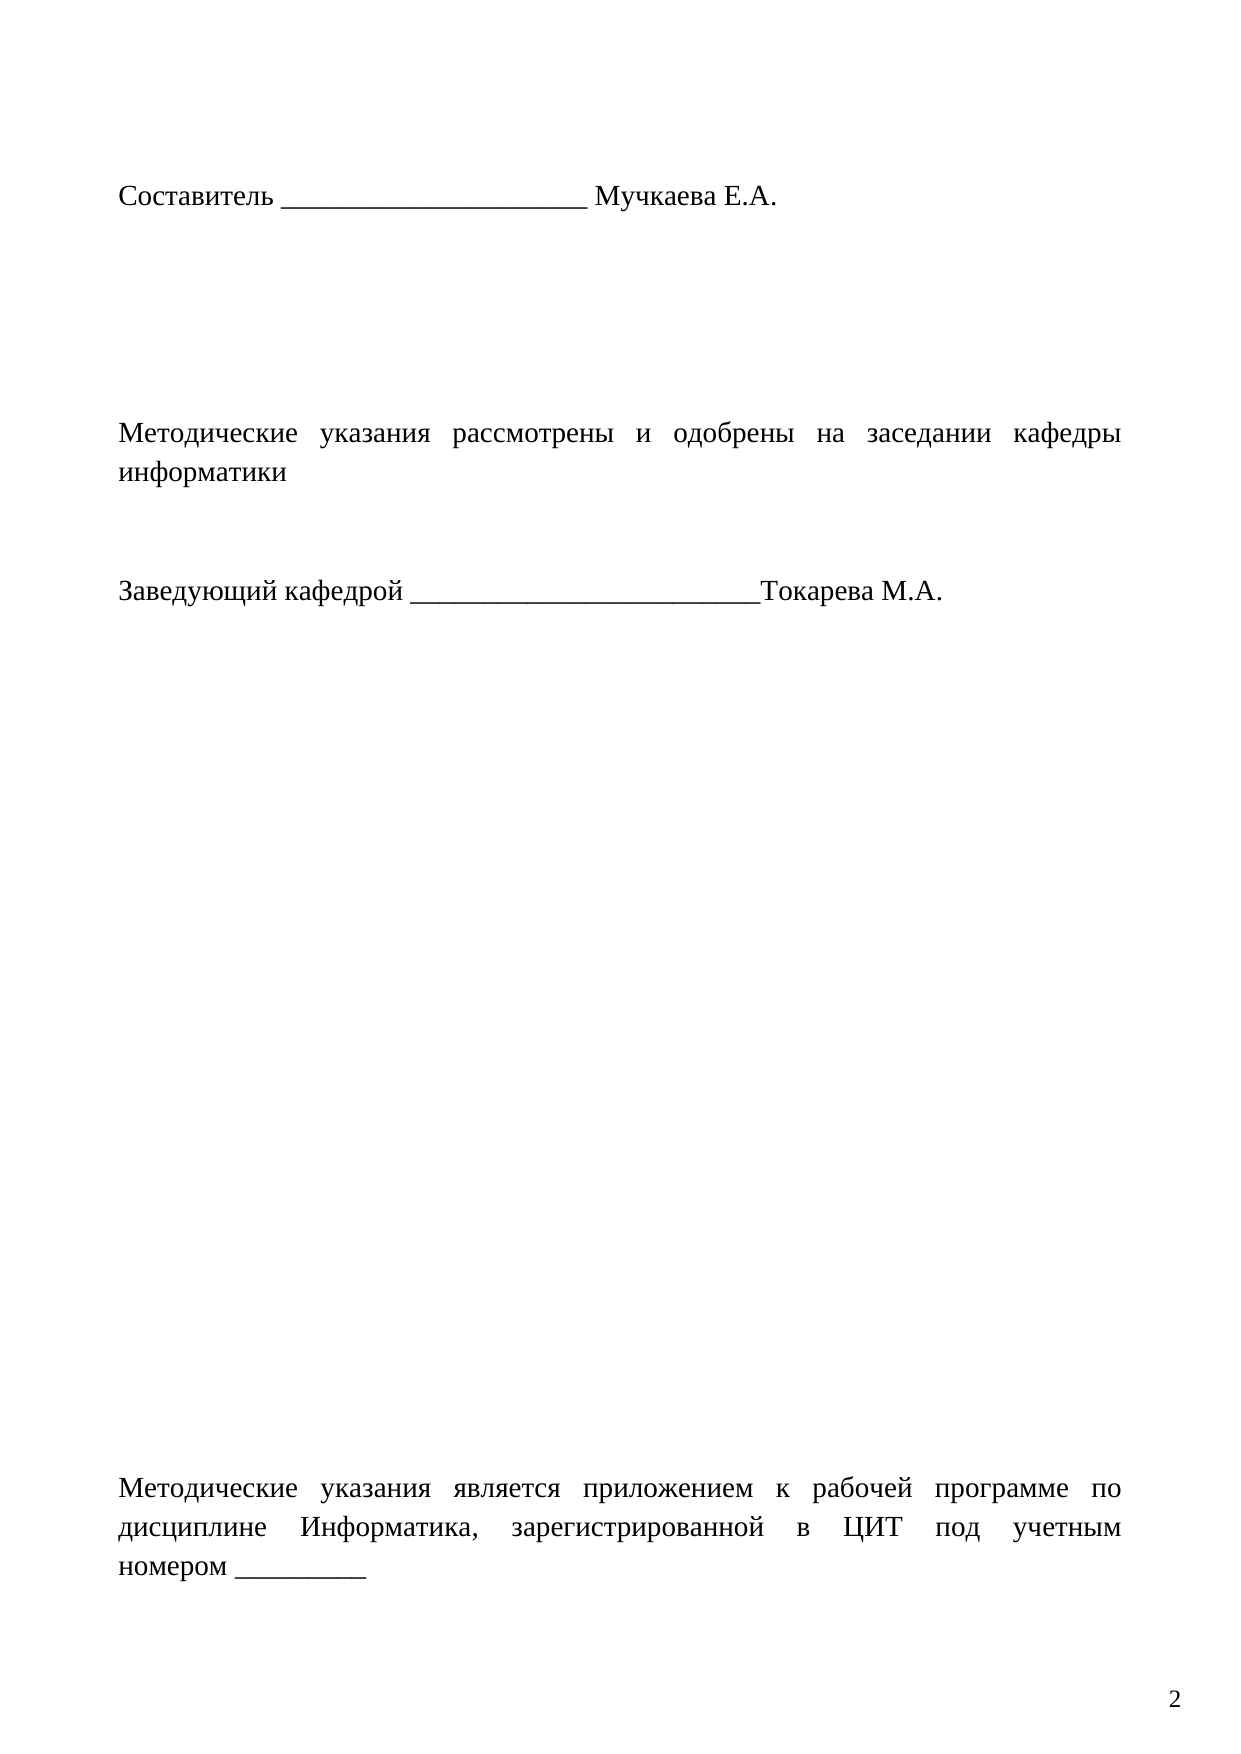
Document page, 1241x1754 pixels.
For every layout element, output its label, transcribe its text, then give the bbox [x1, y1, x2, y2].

text Методические указания является приложением к рабочей программе по дисциплине Информатика, зарегистрированной в ЦИТ под учетным номером _________ [118, 1471, 1122, 1581]
text Заведующий кафедрой ________________________Токарева М.А. [118, 573, 1122, 606]
text Составитель _____________________ Мучкаева Е.А. [118, 178, 1122, 211]
text Методические указания рассмотрены и одобрены на заседании кафедры информатики [118, 415, 1122, 487]
